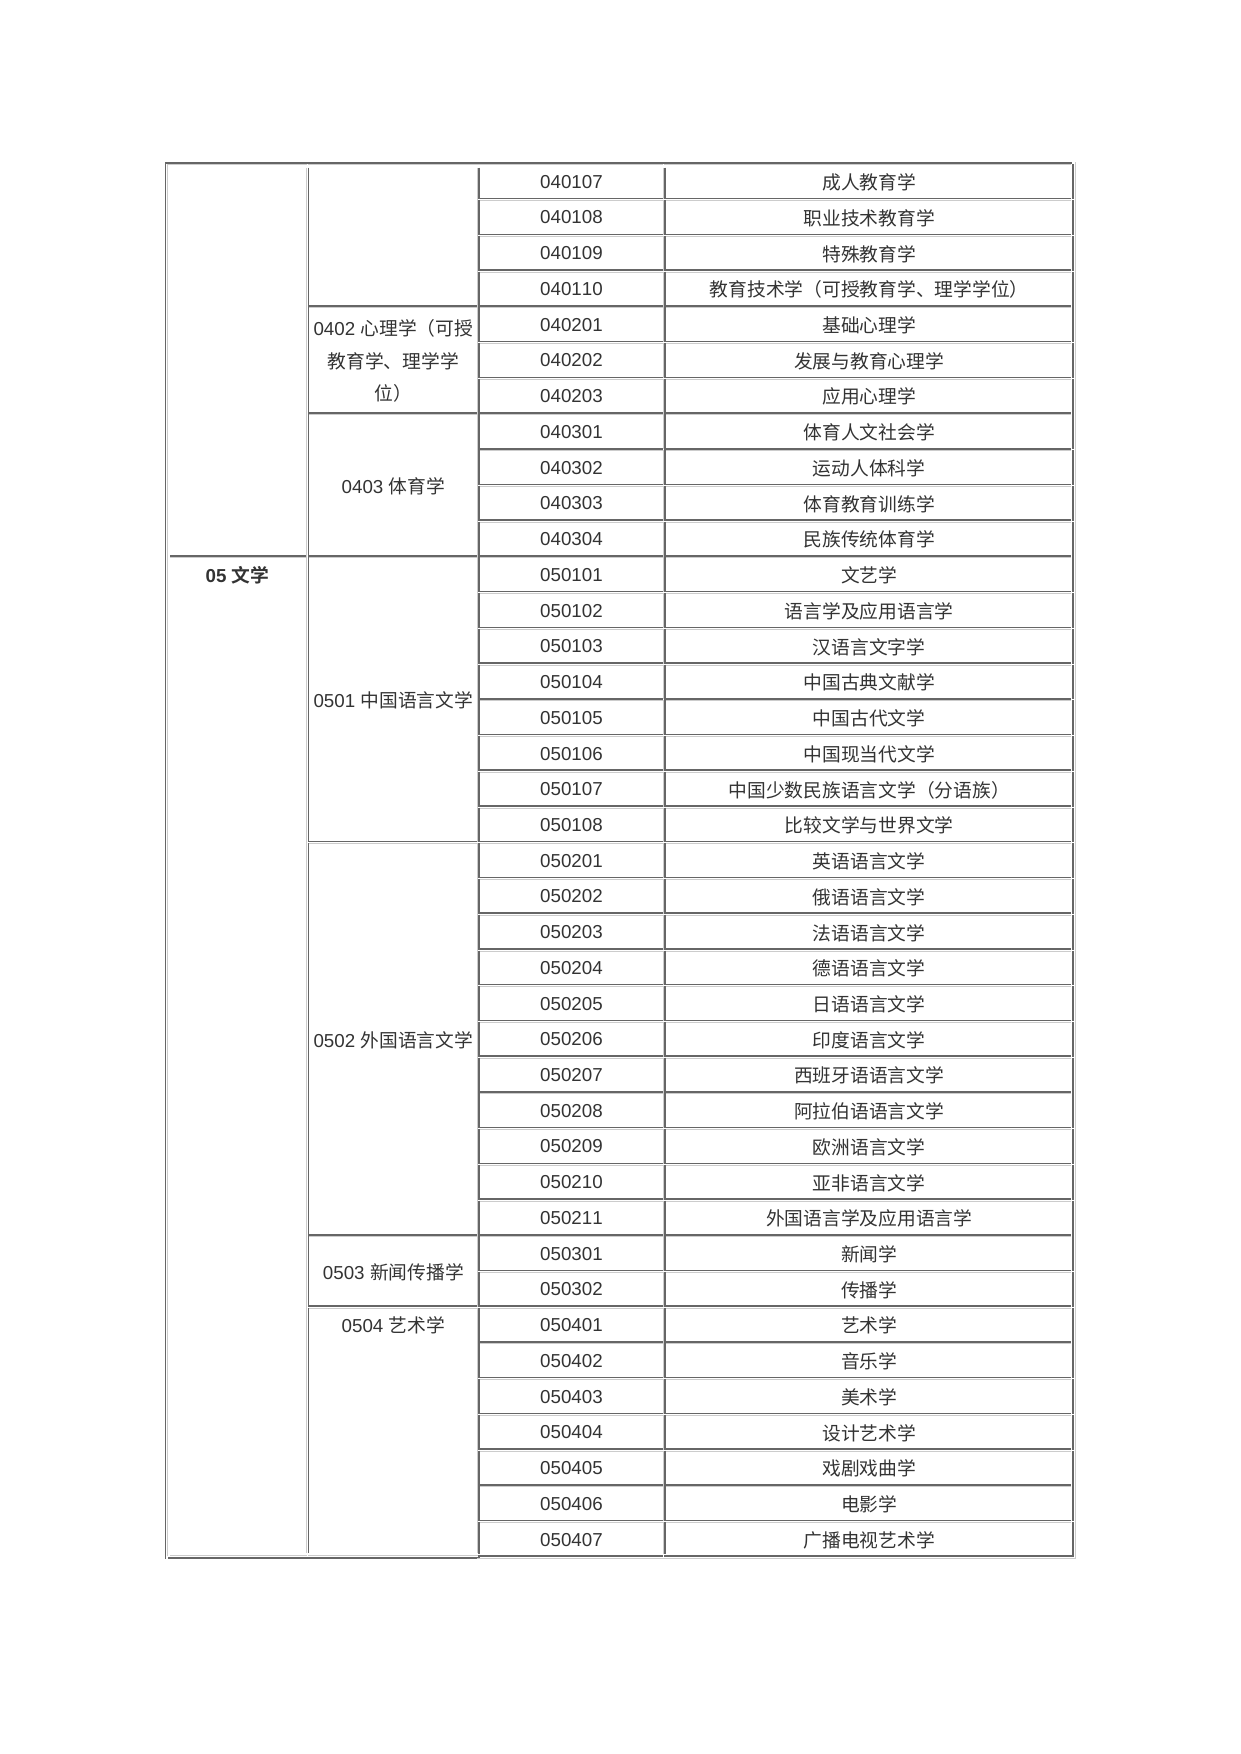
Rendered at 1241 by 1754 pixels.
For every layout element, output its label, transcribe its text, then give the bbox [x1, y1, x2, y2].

table_cell 语言学及应用语言学 [664, 591, 1074, 626]
table_cell 西班牙语语言文学 [666, 1055, 1073, 1091]
table_cell 050209 [480, 1130, 663, 1162]
table_cell 电影学 [666, 1484, 1072, 1520]
table_cell 法语语言文学 [666, 912, 1073, 948]
table_cell 0503 新闻传播学 [309, 1237, 477, 1305]
table_cell 0501 中国语言文学 [309, 558, 477, 841]
table_cell 美术学 [664, 1377, 1074, 1412]
table_cell 040203 [480, 380, 663, 412]
table_cell 0402 心理学（可授教育学、理学学位） [309, 308, 477, 412]
table_cell 体育人文社会学 [666, 412, 1072, 448]
table_cell 050103 [480, 630, 663, 662]
table_cell 运动人体科学 [666, 448, 1074, 483]
table_cell 英语语言文学 [664, 841, 1074, 877]
table_cell 戏剧戏曲学 [666, 1448, 1073, 1484]
table_cell 050108 [480, 809, 663, 841]
table_cell 教育技术学（可授教育学、理学学位） [666, 269, 1073, 305]
table_cell 050207 [480, 1059, 663, 1091]
table_cell 050202 [480, 880, 663, 912]
table_cell 050102 [480, 594, 663, 626]
table_cell 艺术学 [666, 1305, 1073, 1341]
table_cell 050106 [480, 737, 663, 769]
table_cell 05 文学 [168, 555, 308, 1555]
table_cell 050205 [480, 987, 663, 1019]
table_cell 040304 [480, 523, 663, 555]
table_cell 外国语言学及应用语言学 [666, 1198, 1073, 1234]
table_cell 040108 [480, 201, 663, 233]
table_cell 050302 [480, 1273, 663, 1305]
table_cell 050403 [480, 1380, 663, 1412]
table_cell 050208 [480, 1094, 663, 1127]
table_cell 新闻学 [666, 1234, 1072, 1269]
table_cell 设计艺术学 [666, 1413, 1073, 1448]
table_cell 体育教育训练学 [666, 484, 1073, 519]
table_cell 050402 [480, 1344, 663, 1377]
table_cell 040110 [480, 273, 663, 305]
table_cell 040202 [480, 344, 663, 376]
table_cell 基础心理学 [666, 305, 1072, 341]
table_cell 040107 [478, 164, 664, 198]
table_cell 中国少数民族语言文学（分语族） [666, 769, 1073, 805]
table_cell 040301 [480, 415, 663, 448]
table_cell 0502 外国语言文学 [309, 844, 477, 1234]
table_cell 050210 [480, 1166, 663, 1198]
table_cell 0403 体育学 [309, 415, 477, 555]
table_cell 050211 [480, 1202, 663, 1234]
table_cell 比较文学与世界文学 [666, 805, 1073, 841]
table_cell 俄语语言文学 [664, 877, 1074, 912]
table_cell 050104 [480, 666, 663, 698]
table_cell 050203 [480, 916, 663, 948]
table_cell 特殊教育学 [666, 234, 1073, 269]
table_cell 050405 [480, 1452, 663, 1484]
table_cell 欧洲语言文学 [664, 1127, 1074, 1162]
table_cell 050407 [478, 1523, 664, 1555]
table_cell 职业技术教育学 [664, 198, 1074, 233]
table_cell 050204 [480, 952, 663, 984]
table_cell 050406 [480, 1487, 663, 1520]
table_cell 040109 [480, 237, 663, 269]
table_cell 广播电视艺术学 [664, 1520, 1074, 1555]
table_cell 050105 [480, 701, 663, 734]
table_cell 成人教育学 [664, 162, 1074, 198]
table_cell 040303 [480, 487, 663, 519]
table_cell 德语语言文学 [666, 948, 1073, 984]
table_cell 0504 艺术学 [308, 1309, 478, 1555]
table_cell 民族传统体育学 [666, 519, 1073, 555]
table_cell 印度语言文学 [666, 1020, 1073, 1055]
table_cell 040302 [480, 451, 663, 483]
table_cell 中国古代文学 [666, 698, 1074, 734]
table_cell 传播学 [666, 1270, 1073, 1305]
table_cell 汉语言文字学 [666, 626, 1073, 662]
table_cell 050404 [480, 1416, 663, 1448]
table_cell 050107 [480, 773, 663, 805]
table_cell 中国现当代文学 [664, 734, 1074, 769]
table_cell 发展与教育心理学 [664, 341, 1074, 376]
table_cell 中国古典文献学 [666, 662, 1073, 698]
table_cell 应用心理学 [666, 376, 1073, 412]
table_cell 文艺学 [666, 555, 1072, 591]
table_cell 050201 [480, 844, 663, 877]
table_cell 050206 [480, 1023, 663, 1055]
table_cell 阿拉伯语语言文学 [666, 1091, 1072, 1127]
table_cell 040201 [480, 308, 663, 341]
table_cell 050401 [480, 1309, 663, 1341]
table_cell 日语语言文学 [664, 984, 1074, 1019]
table_cell 050101 [480, 558, 663, 591]
table_cell 音乐学 [666, 1341, 1072, 1377]
table_cell 亚非语言文学 [666, 1163, 1073, 1198]
table_cell 050301 [480, 1237, 663, 1269]
